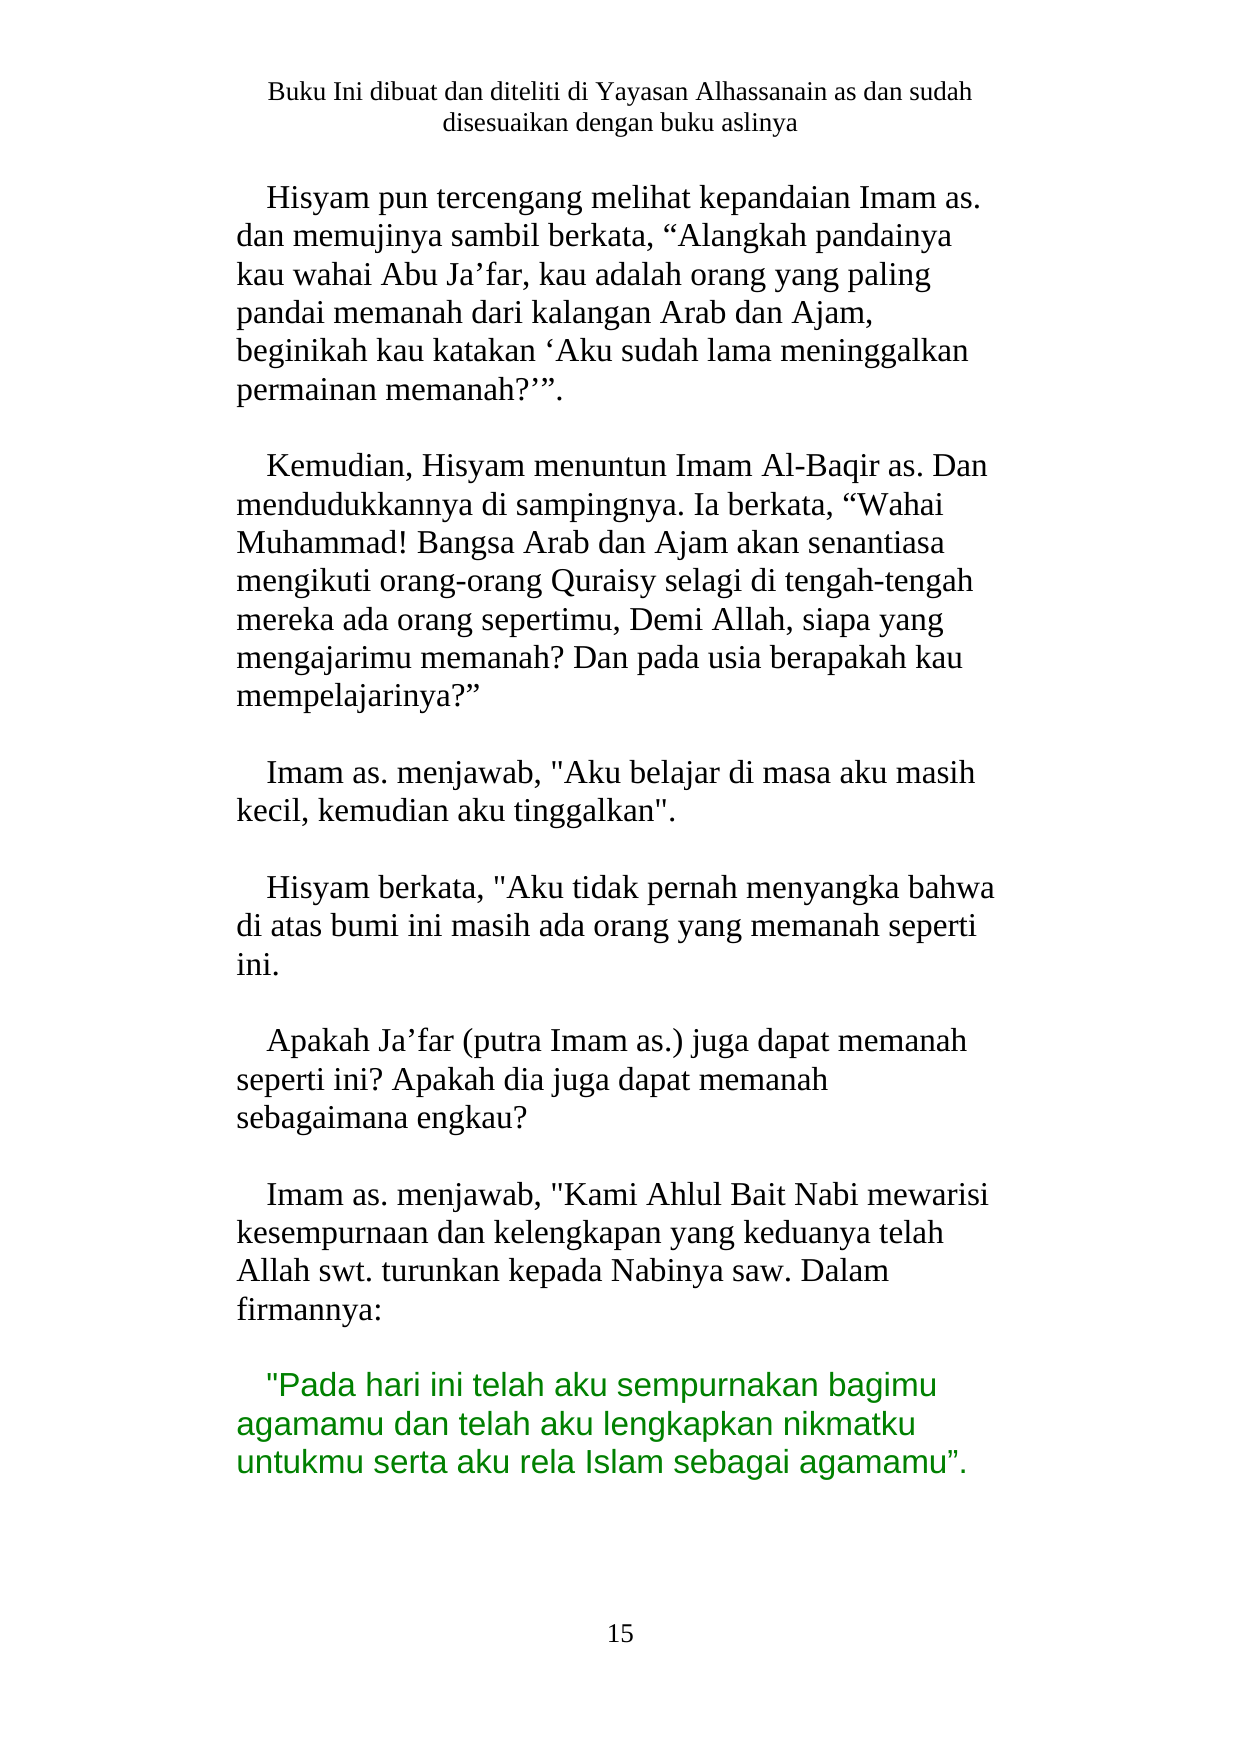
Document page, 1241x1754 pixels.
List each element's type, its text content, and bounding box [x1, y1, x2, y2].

text Hisyam pun tercengang melihat kepandaian Imam as. dan memujinya sambil berkata, “Alangkah pandainya kau wahai Abu Ja’far, kau adalah orang yang paling pandai memanah dari kalangan Arab dan Ajam, beginikah kau katakan ‘Aku sudah lama meninggalkan permainan memanah?’”. [236, 177, 1004, 407]
text Imam as. menjawab, "Kami Ahlul Bait Nabi mewarisi kesempurnaan dan kelengkapan yang keduanya telah Allah swt. turunkan kepada Nabinya saw. Dalam firmannya: [236, 1174, 1004, 1327]
text Kemudian, Hisyam menuntun Imam Al-Baqir as. Dan mendudukkannya di sampingnya. Ia berkata, “Wahai Muhammad! Bangsa Arab dan Ajam akan senantiasa mengikuti orang-orang Quraisy selagi di tengah-tengah mereka ada orang sepertimu, Demi Allah, siapa yang mengajarimu memanah? Dan pada usia berapakah kau mempelajarinya?” [236, 446, 1004, 714]
text "Pada hari ini telah aku sempurnakan bagimu agamamu dan telah aku lengkapkan nikmatku untukmu serta aku rela Islam sebagai agamamu”. [236, 1366, 1004, 1481]
text Apakah Ja’far (putra Imam as.) juga dapat memanah seperti ini? Apakah dia juga dapat memanah sebagaimana engkau? [236, 1021, 1004, 1136]
text Imam as. menjawab, "Aku belajar di masa aku masih kecil, kemudian aku tinggalkan". [236, 752, 1004, 829]
text Hisyam berkata, "Aku tidak pernah menyangka bahwa di atas bumi ini masih ada orang yang memanah seperti ini. [236, 867, 1004, 982]
